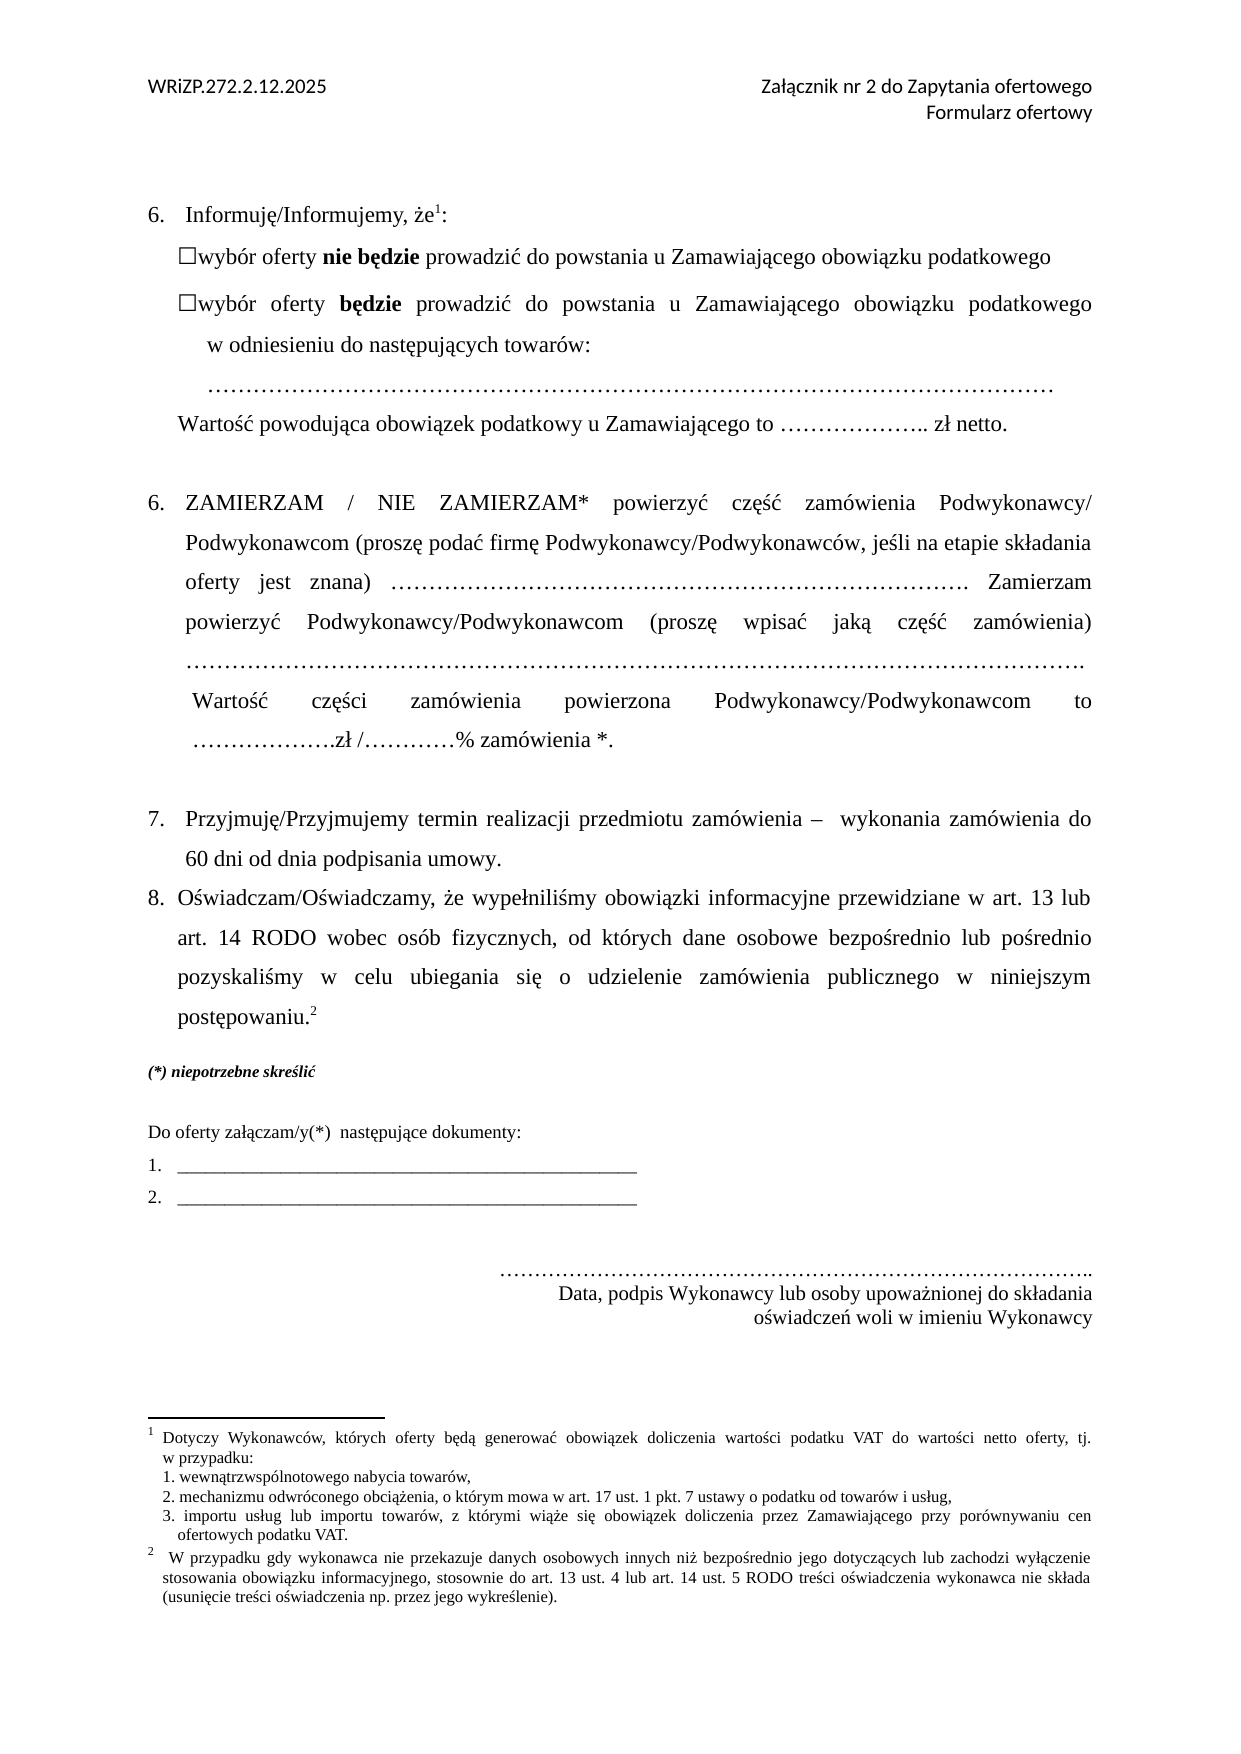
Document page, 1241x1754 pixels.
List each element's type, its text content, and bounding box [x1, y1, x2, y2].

list ZAMIERZAM / NIE ZAMIERZAM* powierzyć część zamówienia Podwykonawcy/ Podwykonawcom (proszę podać firmę Podwykonawcy/Podwykonawców, jeśli na etapie składania oferty jest znana) …………………………………………………………………. Zamierzam powierzyć Podwykonawcy/Podwykonawcom (proszę wpisać jaką część zamówienia) ………………………………………………………………………………………………………. [148, 489, 1093, 674]
text Wartość powodująca obowiązek podatkowy u Zamawiającego to ……………….. zł netto. [177, 411, 1093, 437]
list ………………………………………………………………………………………………… [207, 371, 1093, 397]
list wybór oferty będzie prowadzić do powstania u Zamawiającego obowiązku podatkowego w odniesieniu do następujących towarów: [177, 287, 1093, 358]
list _________________________________________________ [148, 1153, 1093, 1175]
list Przyjmuję/Przyjmujemy termin realizacji przedmiotu zamówienia – wykonania zamówienia do 60 dni od dnia podpisania umowy. [148, 805, 1093, 871]
text (*) niepotrzebne skreślić [148, 1061, 1093, 1081]
text Wartość części zamówienia powierzona Podwykonawcy/Podwykonawcom to ……………….zł /…………% zamówienia *. [148, 687, 1093, 753]
list wybór oferty nie będzie prowadzić do powstania u Zamawiającego obowiązku podatkowego [177, 240, 1093, 272]
list _________________________________________________ [148, 1186, 1093, 1207]
list Oświadczam/Oświadczamy, że wypełniliśmy obowiązki informacyjne przewidziane w art. 13 lub art. 14 RODO wobec osób fizycznych, od których dane osobowe bezpośrednio lub pośrednio pozyskaliśmy w celu ubiegania się o udzielenie zamówienia publicznego w niniejszym postępowaniu. [148, 884, 1093, 1029]
text Do oferty załączam/y(*) następujące dokumenty: [148, 1121, 1093, 1143]
text ………………………………………………………………………….. [148, 1256, 1093, 1281]
list Informuję/Informujemy, że: [148, 201, 1093, 227]
text Data, podpis Wykonawcy lub osoby upoważnionej do składania oświadczeń woli w imieniu Wykonawcy [523, 1281, 1093, 1329]
